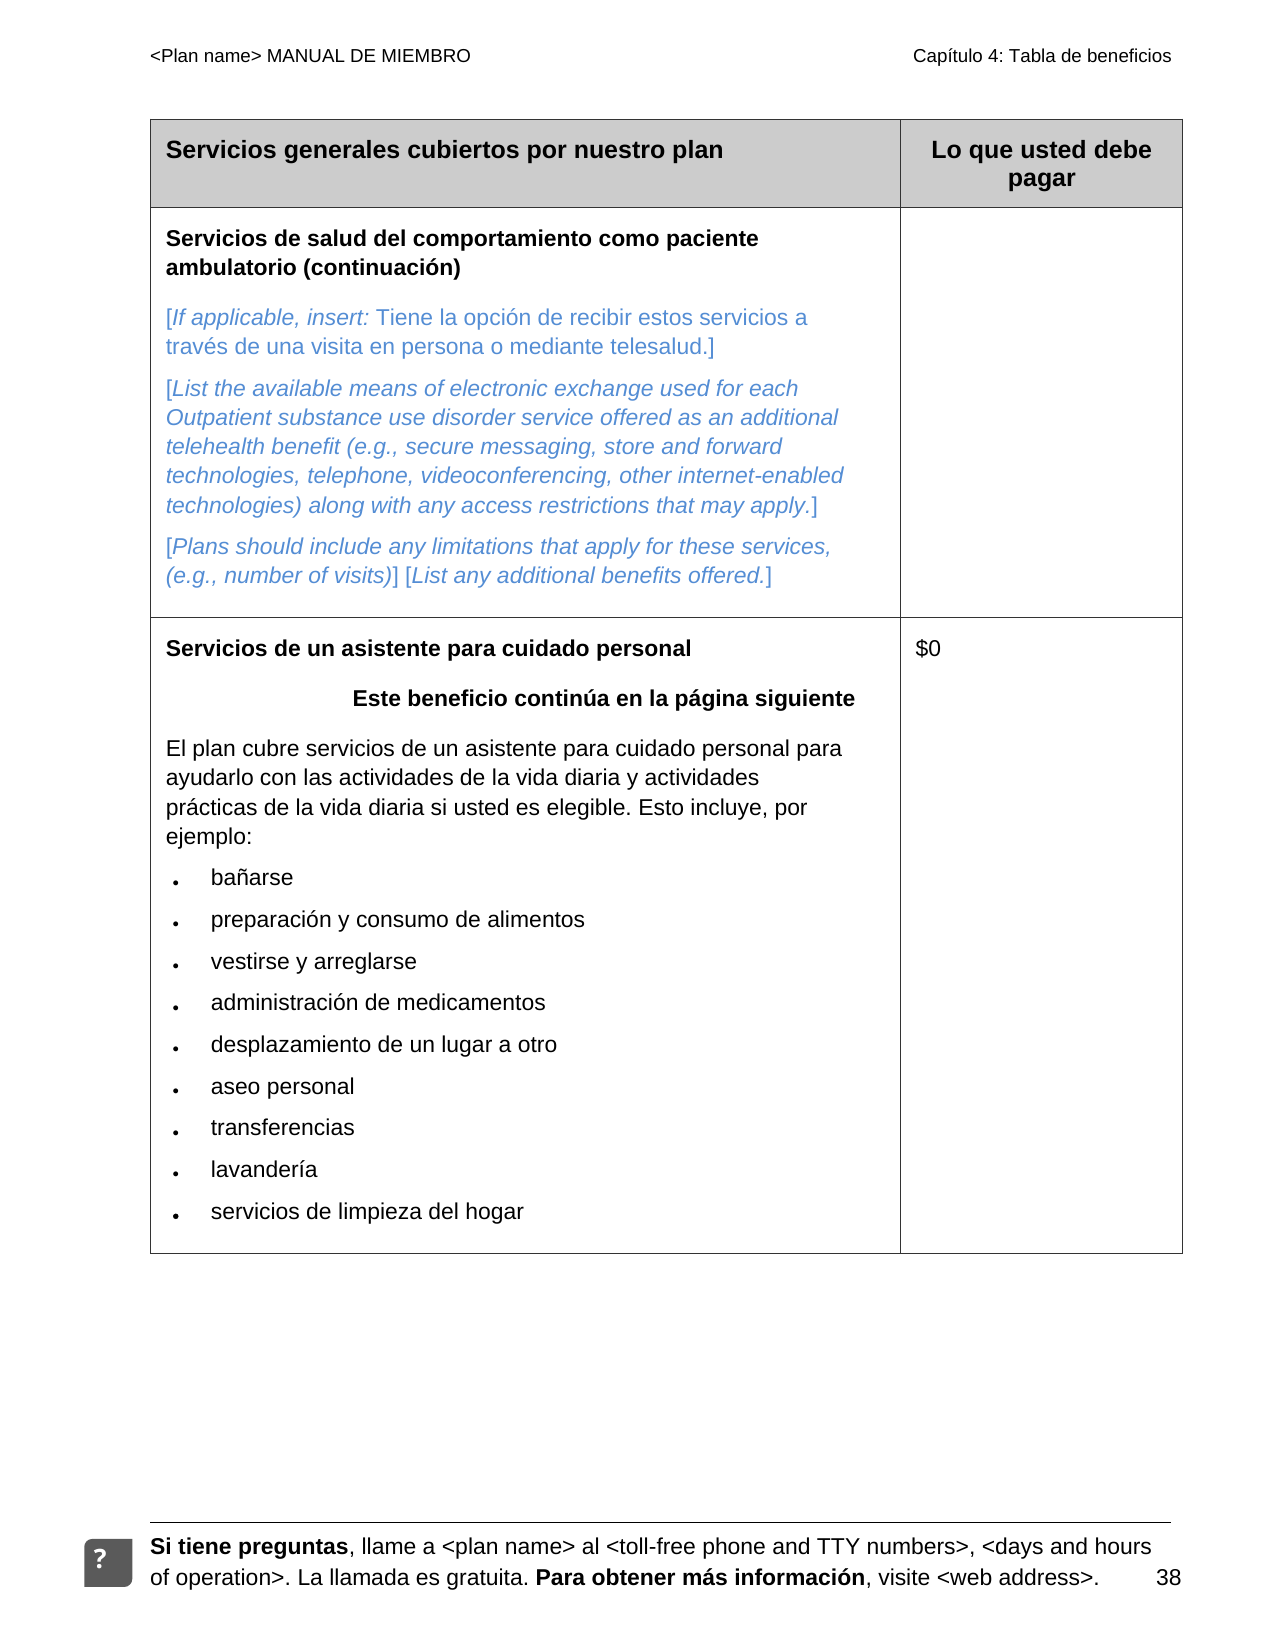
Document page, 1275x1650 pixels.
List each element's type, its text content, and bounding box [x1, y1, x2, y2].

table_cell Servicios de salud del comportamiento como paciente ambulatorio (continuación) [If applicable, insert: Tiene la opción de recibir estos servicios a través de una visita en persona o mediante telesalud.] [List the available means of electronic exchange used for each Outpatient substance use disorder service offered as an additional telehealth benefit (e.g., secure messaging, store and forward technologies, telephone, videoconferencing, other internet-enabled technologies) along with any access restrictions that may apply.] [Plans should include any limitations that apply for these services, (e.g., number of visits)] [List any additional benefits offered.] [151, 208, 900, 617]
table_header Lo que usted debe pagar [901, 120, 1182, 207]
table_cell [901, 208, 1182, 617]
table_cell $0 [901, 618, 1182, 1252]
table_header Servicios generales cubiertos por nuestro plan [151, 120, 900, 207]
table_cell Servicios de un asistente para cuidado personal Este beneficio continúa en la página siguiente El plan cubre servicios de un asistente para cuidado personal para ayudarlo con las actividades de la vida diaria y actividades prácticas de la vida diaria si usted es elegible. Esto incluye, por ejemplo: bañarse preparación y consumo de alimentos vestirse y arreglarse administración de medicamentos desplazamiento de un lugar a otro aseo personal transferencias lavandería servicios de limpieza del hogar [151, 618, 900, 1252]
